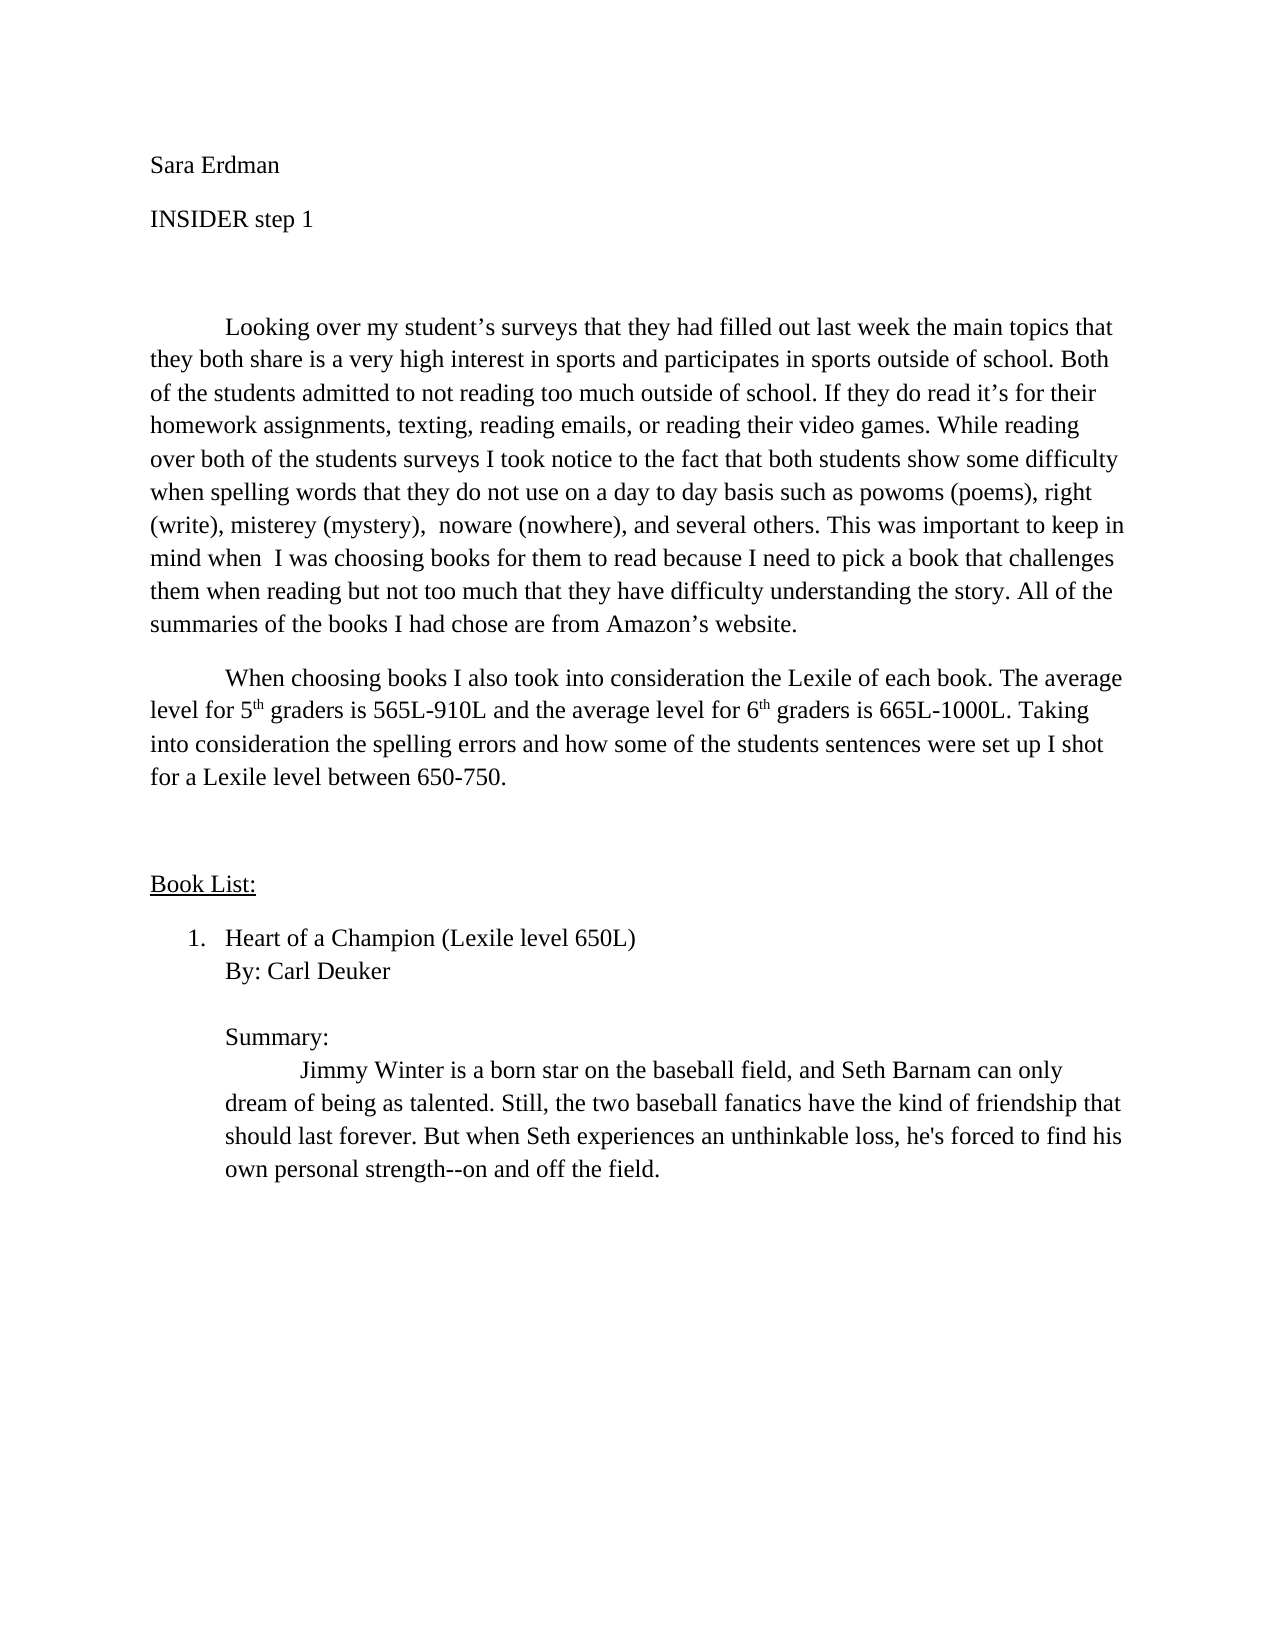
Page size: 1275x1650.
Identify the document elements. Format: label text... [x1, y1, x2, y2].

list Jimmy Winter is a born star on the baseball field, and Seth Barnam can only dream of being as talented. Still, the two baseball fanatics have the kind of friendship that should last forever. But when Seth experiences an unthinkable loss, he's forced to find his own personal strength--on and off the field. [225, 1055, 1125, 1183]
list Heart of a Champion (Lexile level 650L) [187, 923, 1125, 952]
text Book List: [150, 869, 1125, 898]
text Sara Erdman [150, 150, 1125, 179]
text INSIDER step 1 [150, 204, 1125, 233]
list By: Carl Deuker [225, 956, 1125, 985]
text Looking over my student’s surveys that they had filled out last week the main topics that they both share is a very high interest in sports and participates in sports outside of school. Both of the students admitted to not reading too much outside of school. If they do read it’s for their homework assignments, texting, reading emails, or reading their video games. While reading over both of the students surveys I took notice to the fact that both students show some difficulty when spelling words that they do not use on a day to day basis such as powoms (poems), right (write), misterey (mystery), noware (nowhere), and several others. This was important to keep in mind when I was choosing books for them to read because I need to pick a book that challenges them when reading but not too much that they have difficulty understanding the story. All of the summaries of the books I had chose are from Amazon’s website. [150, 312, 1125, 637]
list Summary: [225, 1022, 1125, 1051]
text When choosing books I also took into consideration the Lexile of each book. The average level for 5th graders is 565L-910L and the average level for 6th graders is 665L-1000L. Taking into consideration the spelling errors and how some of the students sentences were set up I shot for a Lexile level between 650-750. [150, 663, 1125, 790]
